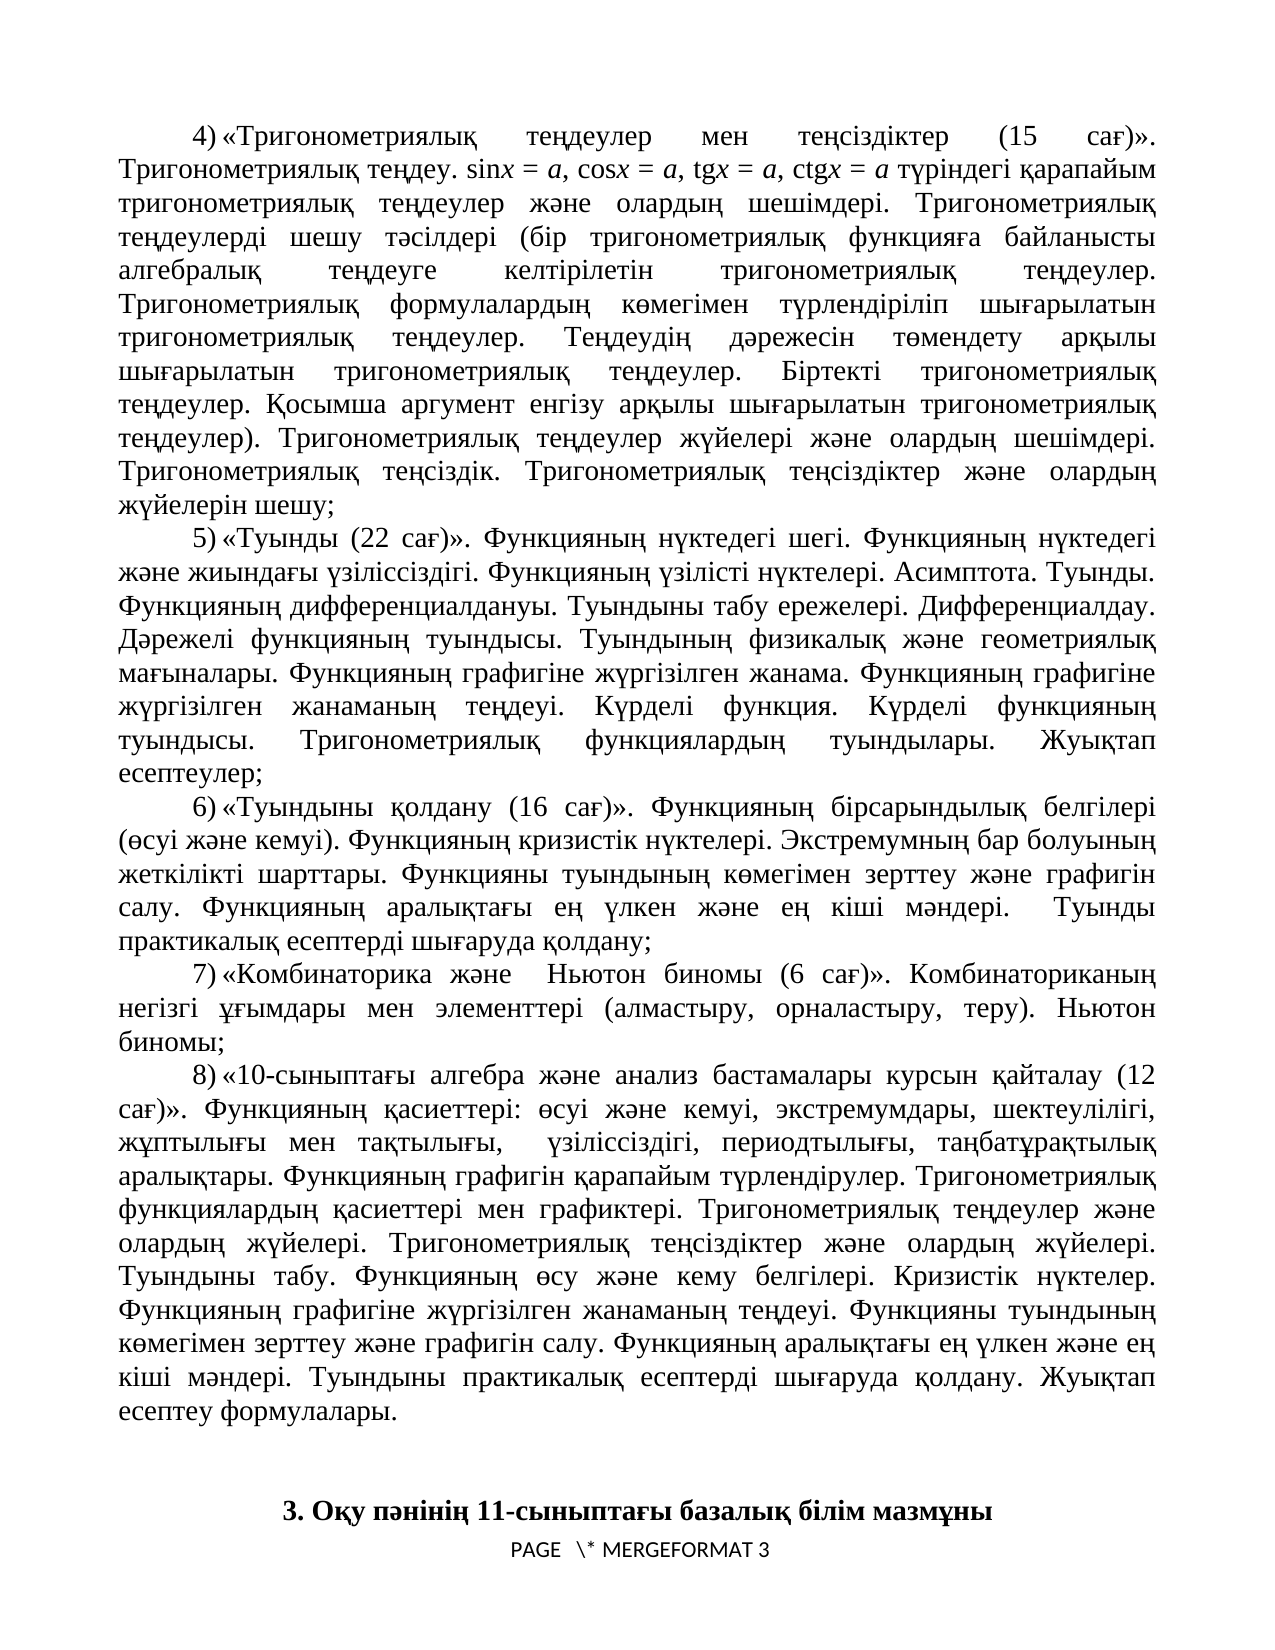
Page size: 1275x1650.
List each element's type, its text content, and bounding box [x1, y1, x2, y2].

text 3. Оқу пәнінің 11-сыныптағы базалық білім мазмұны [118, 1493, 1157, 1527]
list «Комбинаторика және Ньютон биномы (6 сағ)». Комбинаториканың негізгі ұғымдары мен элементтері (алмастыру, орналастыру, теру). Ньютон биномы; [118, 957, 1157, 1057]
list «10-сыныптағы алгебра және анализ бастамалары курсын қайталау (12 сағ)». Функцияның қасиеттері: өсуі және кемуі, экстремумдары, шектеулілігі, жұптылығы мен тақтылығы, үзіліссіздігі, периодтылығы, таңбатұрақтылық аралықтары. Функцияның графигін қарапайым түрлендірулер. Тригонометриялық функциялардың қасиеттері мен графиктері. Тригонометриялық теңдеулер және олардың жүйелері. Тригонометриялық теңсіздіктер және олардың жүйелері. Туындыны табу. Функцияның өсу және кему белгілері. Кризистік нүктелер. Функцияның графигіне жүргізілген жанаманың теңдеуі. Функцияны туындының көмегімен зерттеу және графигін салу. Функцияның аралықтағы ең үлкен және ең кіші мәндері. Туындыны практикалық есептерді шығаруда қолдану. Жуықтап есептеу формулалары. [118, 1057, 1157, 1426]
list «Туынды (22 сағ)». Функцияның нүктедегі шегі. Функцияның нүктедегі және жиындағы үзіліссіздігі. Функцияның үзілісті нүктелері. Асимптота. Туынды. Функцияның дифференциалдануы. Туындыны табу ережелері. Дифференциалдау. Дәрежелі функцияның туындысы. Туындының физикалық және геометриялық мағыналары. Функцияның графигіне жүргізілген жанама. Функцияның графигіне жүргізілген жанаманың теңдеуі. Күрделі функция. Күрделі функцияның туындысы. Тригонометриялық функциялардың туындылары. Жуықтап есептеулер; [118, 521, 1157, 789]
list «Тригонометриялық теңдеулер мен теңсіздіктер (15 сағ)». Тригонометриялық теңдеу. sinх = а, cosх = а, tgх = а, ctgх = а түріндегі қарапайым тригонометриялық теңдеулер және олардың шешімдері. Тригонометриялық теңдеулерді шешу тәсілдері (бір тригонометриялық функцияға байланысты алгебралық теңдеуге келтірілетін тригонометриялық теңдеулер. Тригонометриялық формулалардың көмегімен түрлендіріліп шығарылатын тригонометриялық теңдеулер. Теңдеудің дәрежесін төмендету арқылы шығарылатын тригонометриялық теңдеулер. Біртекті тригонометриялық теңдеулер. Қосымша аргумент енгізу арқылы шығарылатын тригонометриялық теңдеулер). Тригонометриялық теңдеулер жүйелері және олардың шешімдері. Тригонометриялық теңсіздік. Тригонометриялық теңсіздіктер және олардың жүйелерін шешу; [118, 118, 1157, 521]
list «Туындыны қолдану (16 сағ)». Функцияның бірсарындылық белгілері (өсуі және кемуі). Функцияның кризистік нүктелері. Экстремумның бар болуының жеткілікті шарттары. Функцияны туындының көмегімен зерттеу және графигін салу. Функцияның аралықтағы ең үлкен және ең кіші мәндері. Туынды практикалық есептерді шығаруда қолдану; [118, 789, 1157, 957]
